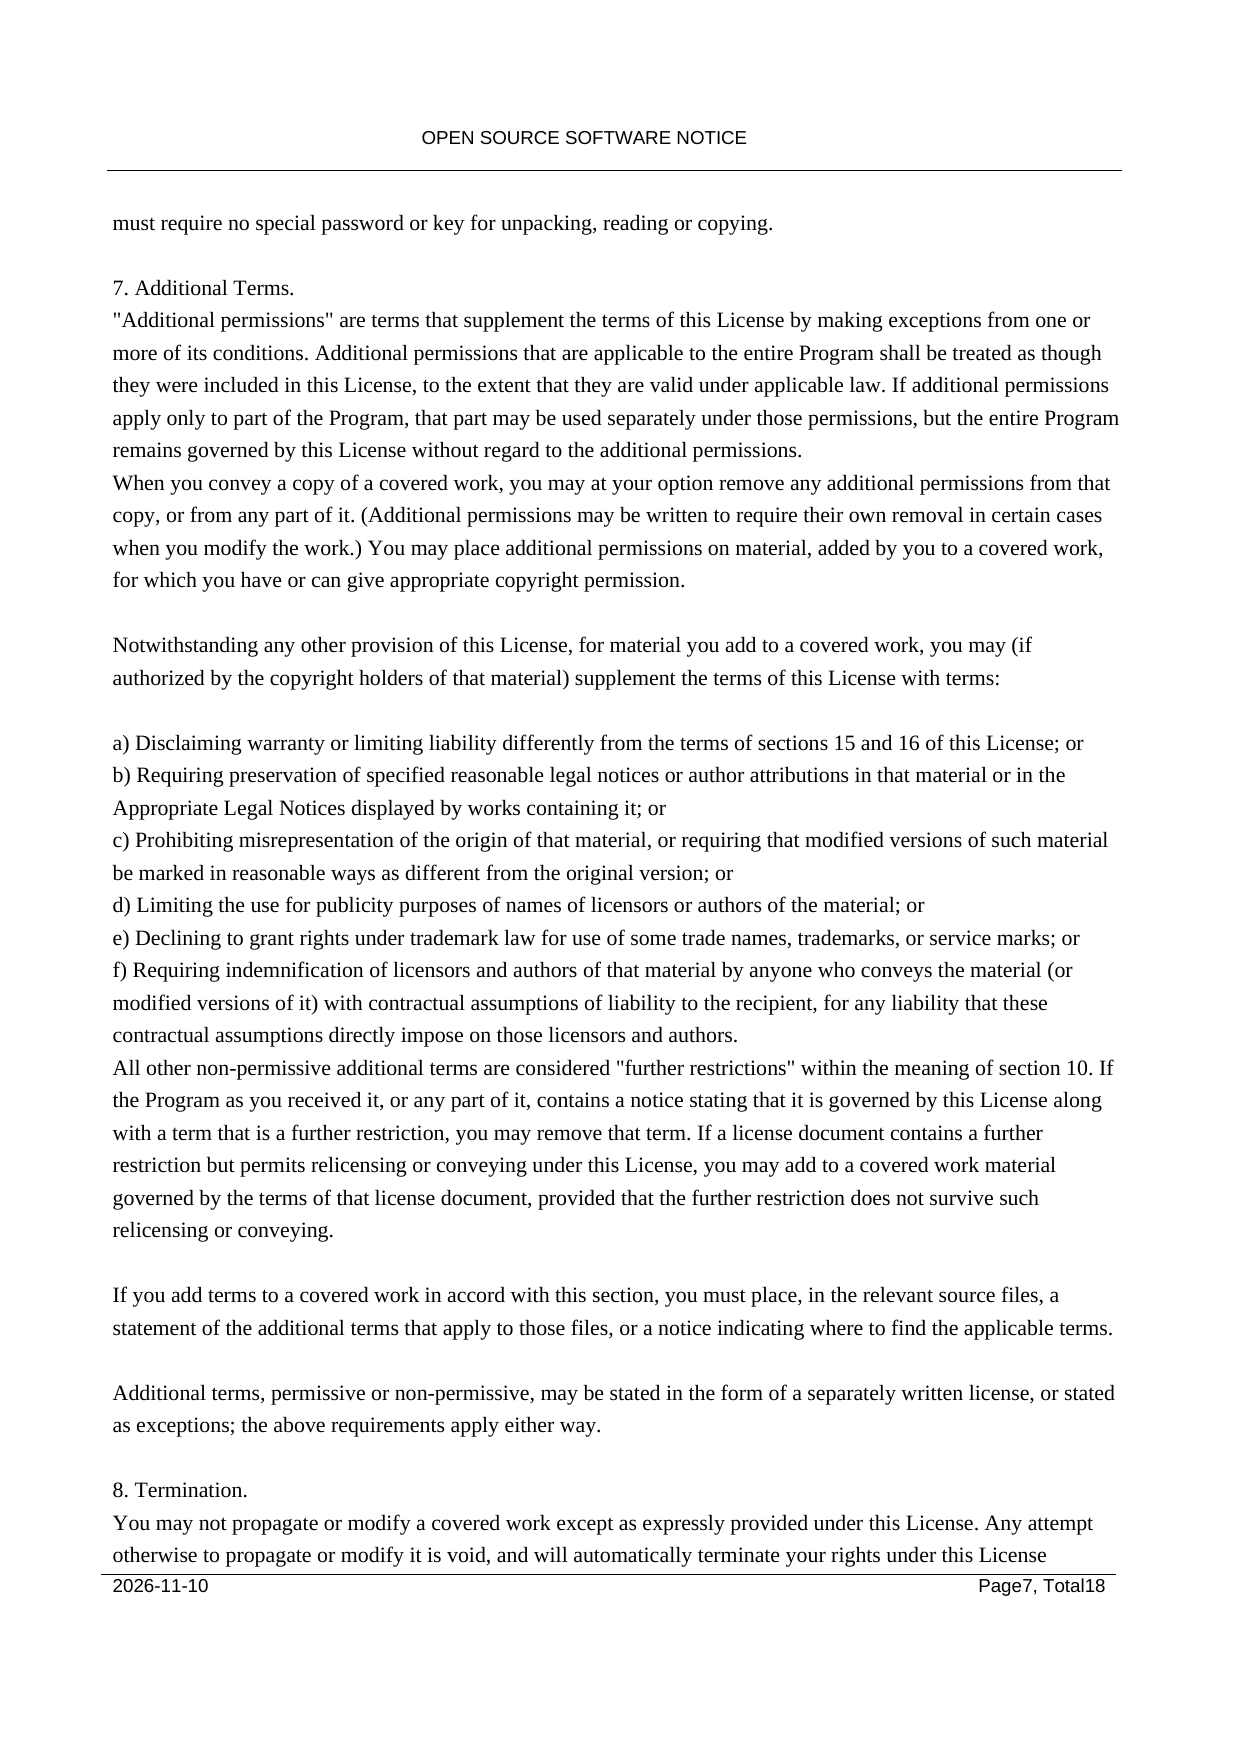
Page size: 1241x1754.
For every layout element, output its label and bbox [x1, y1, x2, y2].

text [112, 206, 1128, 1571]
